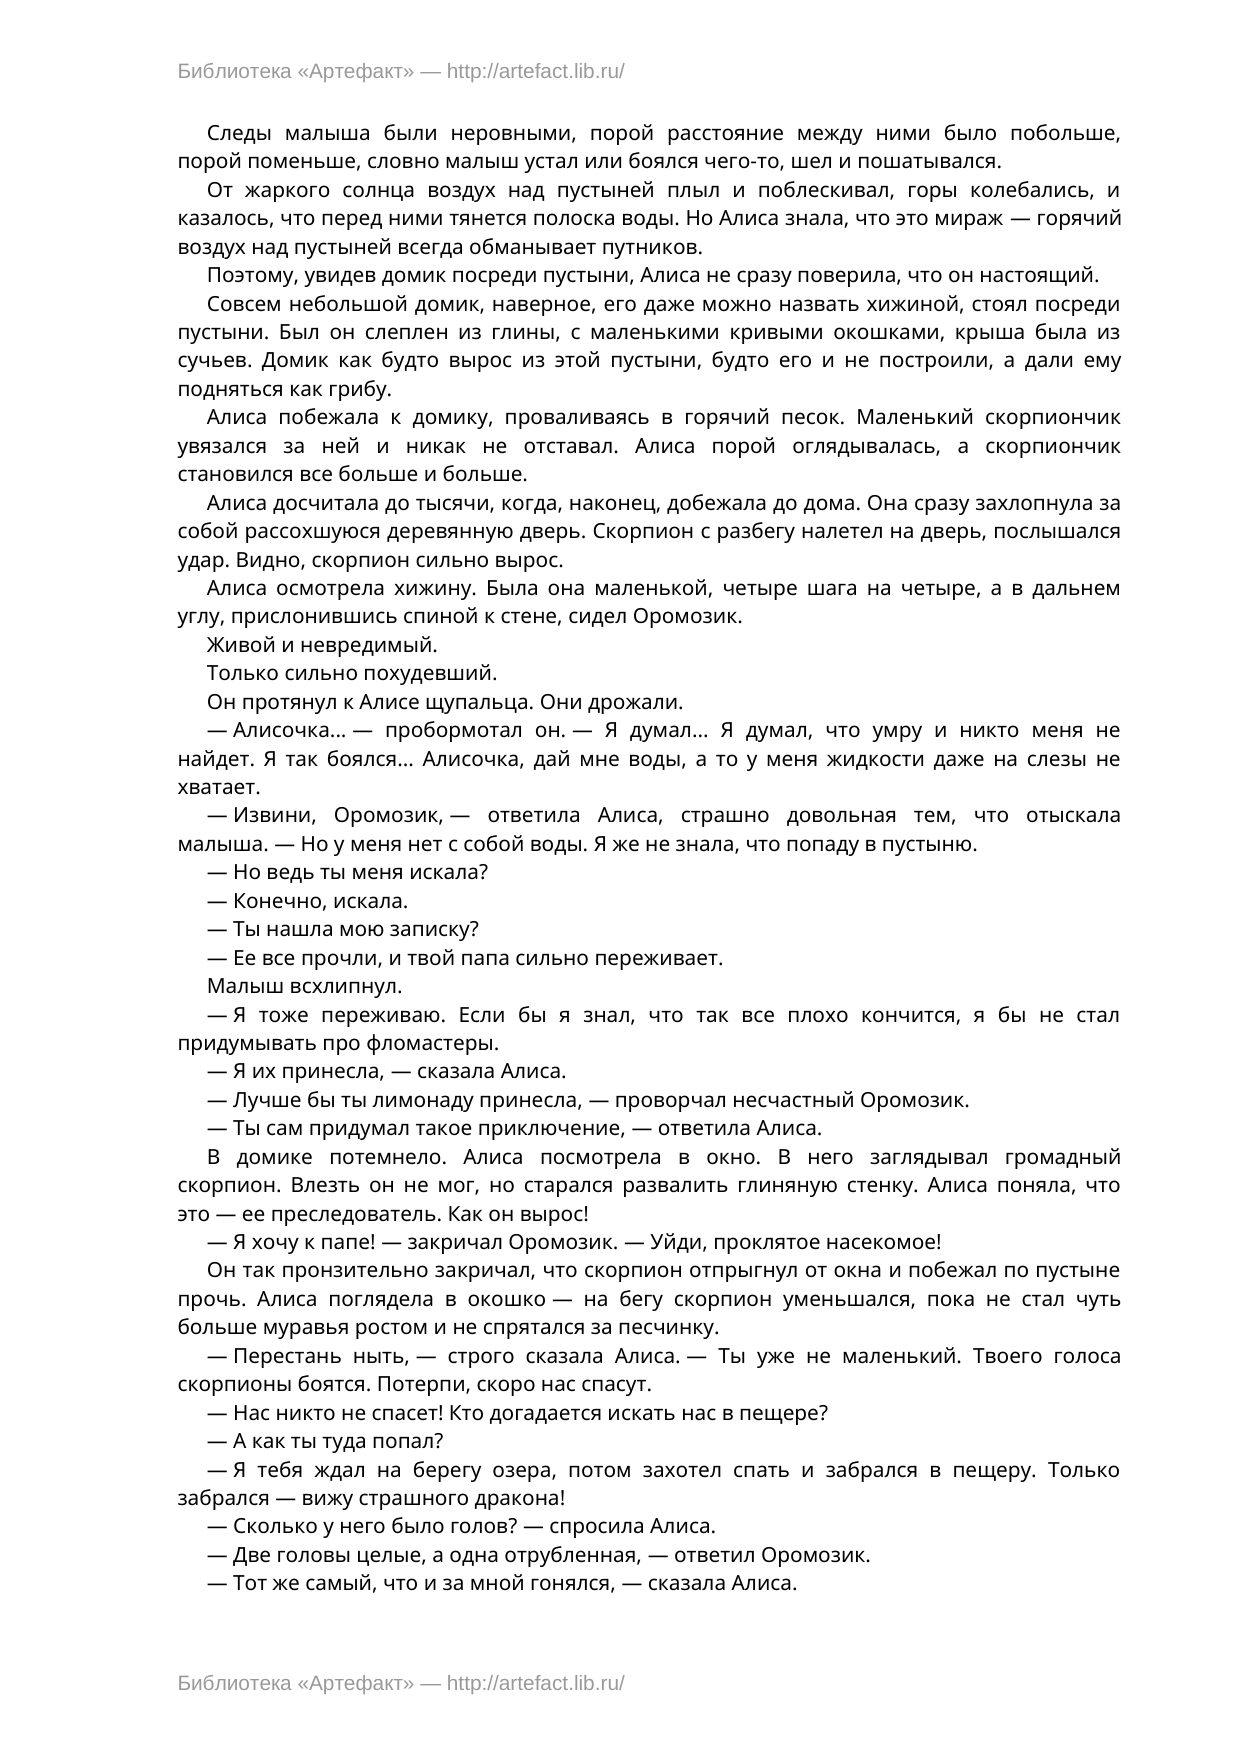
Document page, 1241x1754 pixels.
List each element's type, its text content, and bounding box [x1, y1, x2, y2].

text — Ты сам придумал такое приключение, — ответила Алиса. [177, 1113, 1122, 1142]
text — Алисочка... — пробормотал он. — Я думал... Я думал, что умру и никто меня не найдет. Я так боялся... Алисочка, дай мне воды, а то у меня жидкости даже на слезы не хватает. [177, 715, 1122, 801]
text В домике потемнело. Алиса посмотрела в окно. В него заглядывал громадный скорпион. Влезть он не мог, но старался развалить глиняную стенку. Алиса поняла, что это — ее преследователь. Как он вырос! [177, 1142, 1122, 1227]
text — Сколько у него было голов? — спросила Алиса. [177, 1512, 1122, 1540]
text Алиса осмотрела хижину. Была она маленькой, четыре шага на четыре, а в дальнем углу, прислонившись спиной к стене, сидел Оромозик. [177, 573, 1122, 630]
text Он так пронзительно закричал, что скорпион отпрыгнул от окна и побежал по пустыне прочь. Алиса поглядела в окошко — на бегу скорпион уменьшался, пока не стал чуть больше муравья ростом и не спрятался за песчинку. [177, 1256, 1122, 1341]
text Совсем небольшой домик, наверное, его даже можно назвать хижиной, стоял посреди пустыни. Был он слеплен из глины, с маленькими кривыми окошками, крыша была из сучьев. Домик как будто вырос из этой пустыни, будто его и не построили, а дали ему подняться как грибу. [177, 289, 1122, 402]
text Живой и невредимый. [177, 630, 1122, 658]
text — Нас никто не спасет! Кто догадается искать нас в пещере? [177, 1398, 1122, 1426]
text — Я хочу к папе! — закричал Оромозик. — Уйди, проклятое насекомое! [177, 1227, 1122, 1256]
text — Конечно, искала. [177, 886, 1122, 914]
text — Извини, Оромозик, — ответила Алиса, страшно довольная тем, что отыскала малыша. — Но у меня нет с собой воды. Я же не знала, что попаду в пустыню. [177, 801, 1122, 857]
text — Две головы целые, а одна отрубленная, — ответил Оромозик. [177, 1540, 1122, 1568]
text — Ты нашла мою записку? [177, 914, 1122, 943]
text — Но ведь ты меня искала? [177, 857, 1122, 886]
text — Перестань ныть, — строго сказала Алиса. — Ты уже не маленький. Твоего голоса скорпионы боятся. Потерпи, скоро нас спасут. [177, 1341, 1122, 1398]
text — Ее все прочли, и твой папа сильно переживает. [177, 943, 1122, 971]
text Поэтому, увидев домик посреди пустыни, Алиса не сразу поверила, что он настоящий. [177, 260, 1122, 289]
text Только сильно похудевший. [177, 658, 1122, 687]
text — Я их принесла, — сказала Алиса. [177, 1057, 1122, 1085]
text Следы малыша были неровными, порой расстояние между ними было побольше, порой поменьше, словно малыш устал или боялся чего-то, шел и пошатывался. [177, 118, 1122, 175]
text Алиса досчитала до тысячи, когда, наконец, добежала до дома. Она сразу захлопнула за собой рассохшуюся деревянную дверь. Скорпион с разбегу налетел на дверь, послышался удар. Видно, скорпион сильно вырос. [177, 488, 1122, 573]
text — Я тоже переживаю. Если бы я знал, что так все плохо кончится, я бы не стал придумывать про фломастеры. [177, 1000, 1122, 1057]
text — Тот же самый, что и за мной гонялся, — сказала Алиса. [177, 1568, 1122, 1597]
text — А как ты туда попал? [177, 1426, 1122, 1455]
text Малыш всхлипнул. [177, 971, 1122, 1000]
text — Лучше бы ты лимонаду принесла, — проворчал несчастный Оромозик. [177, 1085, 1122, 1113]
text Он протянул к Алисе щупальца. Они дрожали. [177, 687, 1122, 715]
text Алиса побежала к домику, проваливаясь в горячий песок. Маленький скорпиончик увязался за ней и никак не отставал. Алиса порой оглядывалась, а скорпиончик становился все больше и больше. [177, 402, 1122, 488]
text — Я тебя ждал на берегу озера, потом захотел спать и забрался в пещеру. Только забрался — вижу страшного дракона! [177, 1455, 1122, 1512]
text От жаркого солнца воздух над пустыней плыл и поблескивал, горы колебались, и казалось, что перед ними тянется полоска воды. Но Алиса знала, что это мираж — горячий воздух над пустыней всегда обманывает путников. [177, 175, 1122, 260]
